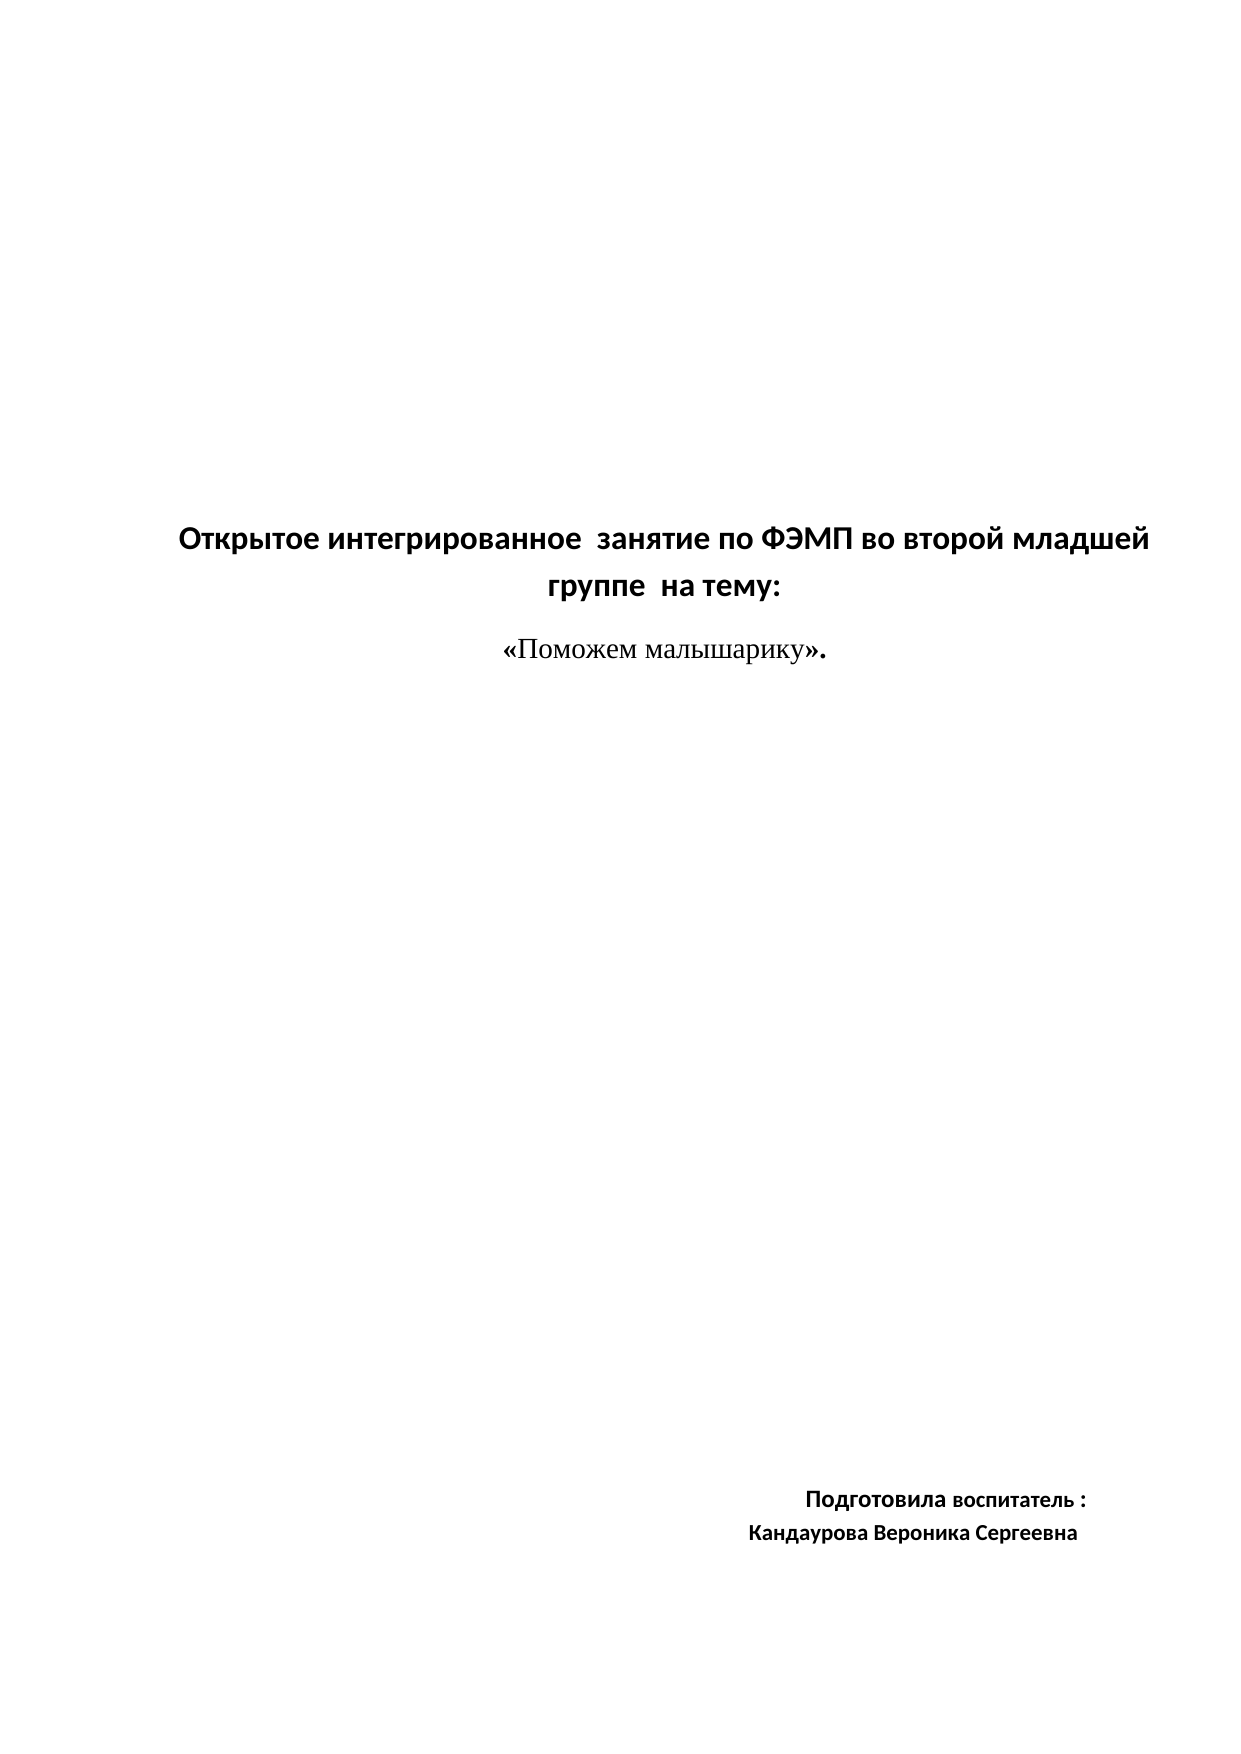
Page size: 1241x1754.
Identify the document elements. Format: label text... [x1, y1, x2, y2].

text «Поможем малышарику». [177, 632, 1152, 665]
text Подготовила воспитатель : [177, 1483, 1152, 1514]
text Открытое интегрированное занятие по ФЭМП во второй младшей группе на тему: [177, 517, 1152, 605]
text Кандаурова Вероника Сергеевна [177, 1518, 1152, 1547]
